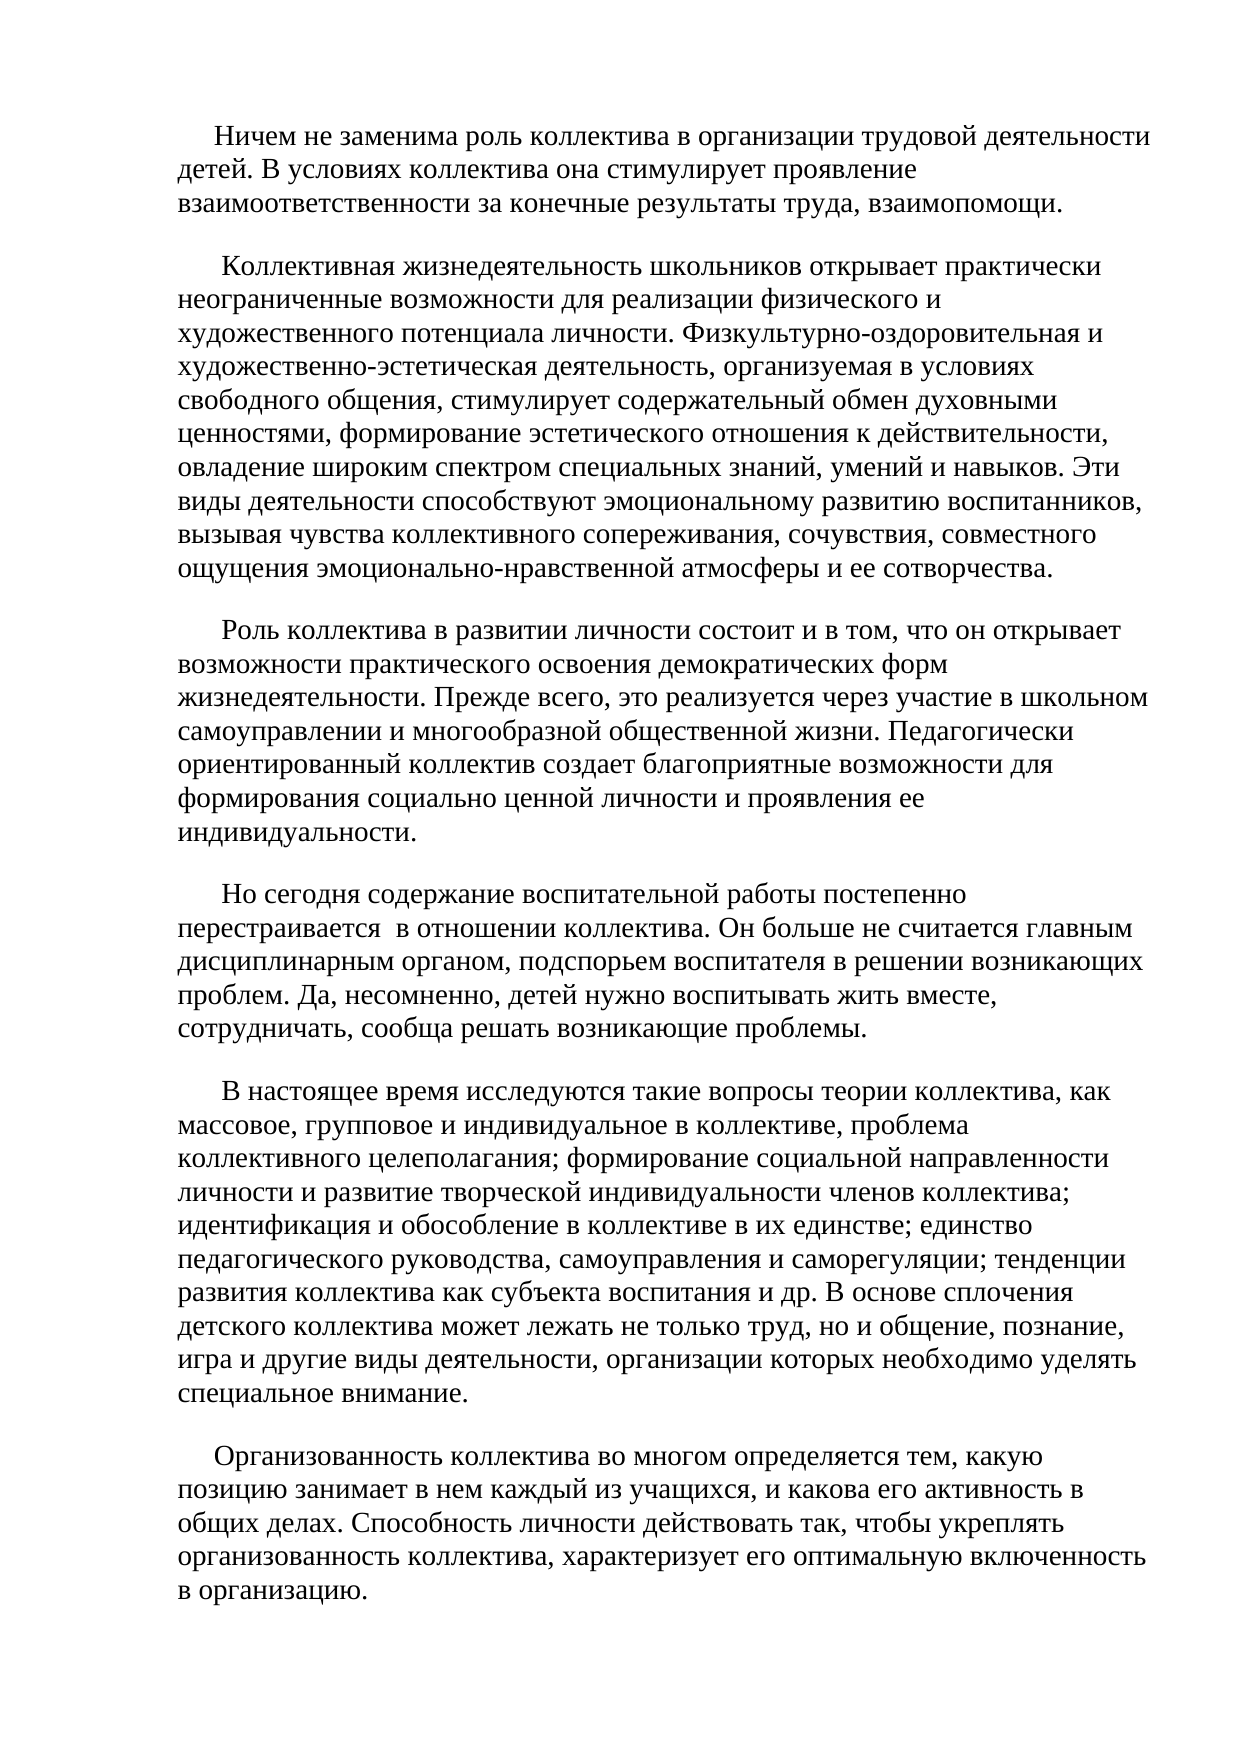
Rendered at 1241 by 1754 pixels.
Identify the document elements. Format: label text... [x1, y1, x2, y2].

text Ничем не заменима роль коллектива в организации трудовой деятельности детей. В условиях коллектива она стимулирует проявление взаимоответственности за конечные результаты труда, взаимопомощи. [177, 118, 1152, 219]
text Организованность коллектива во многом определяется тем, какую позицию занимает в нем каждый из учащихся, и какова его активность в общих делах. Способность личности действовать так, чтобы укреплять организованность коллектива, характеризует его оптимальную включенность в организацию. [177, 1438, 1152, 1606]
text Но сегодня содержание воспитательной работы постепенно перестраивается в отношении коллектива. Он больше не считается главным дисциплинарным органом, подспорьем воспитателя в решении возникающих проблем. Да, несомненно, детей нужно воспитывать жить вместе, сотрудничать, сообща решать возникающие проблемы. [177, 876, 1152, 1044]
text В настоящее время исследуются такие вопросы теории коллектива, как массовое, групповое и индивидуальное в коллективе, проблема коллективного целеполагания; формирование социальной направленности личности и развитие творческой индивидуальности членов коллектива; идентификация и обособление в коллективе в их единстве; единство педагогического руководства, самоуправления и саморегуляции; тенденции развития коллектива как субъекта воспитания и др. В основе сплочения детского коллектива может лежать не только труд, но и общение, познание, игра и другие виды деятельности, организации которых необходимо уделять специальное внимание. [177, 1073, 1152, 1409]
text Роль коллектива в развитии личности состоит и в том, что он открывает возможности практического освоения демократических форм жизнедеятельности. Прежде всего, это реализуется через участие в школьном самоуправлении и многообразной общественной жизни. Педагогически ориентированный коллектив создает благоприятные возможности для формирования социально ценной личности и проявления ее индивидуальности. [177, 612, 1152, 847]
text Коллективная жизнедеятельность школьников открывает практически неограниченные возможности для реализации физического и художественного потенциала личности. Физкультурно-оздоровительная и художественно-эстетическая деятельность, организуемая в условиях свободного общения, стимулирует содержательный обмен духовными ценностями, формирование эстетического отношения к действительности, овладение широким спектром специальных знаний, умений и навыков. Эти виды деятельности способствуют эмоциональному развитию воспитанников, вызывая чувства коллективного сопереживания, сочувствия, совместного ощущения эмоционально-нравственной атмосферы и ее сотворчества. [177, 248, 1152, 583]
